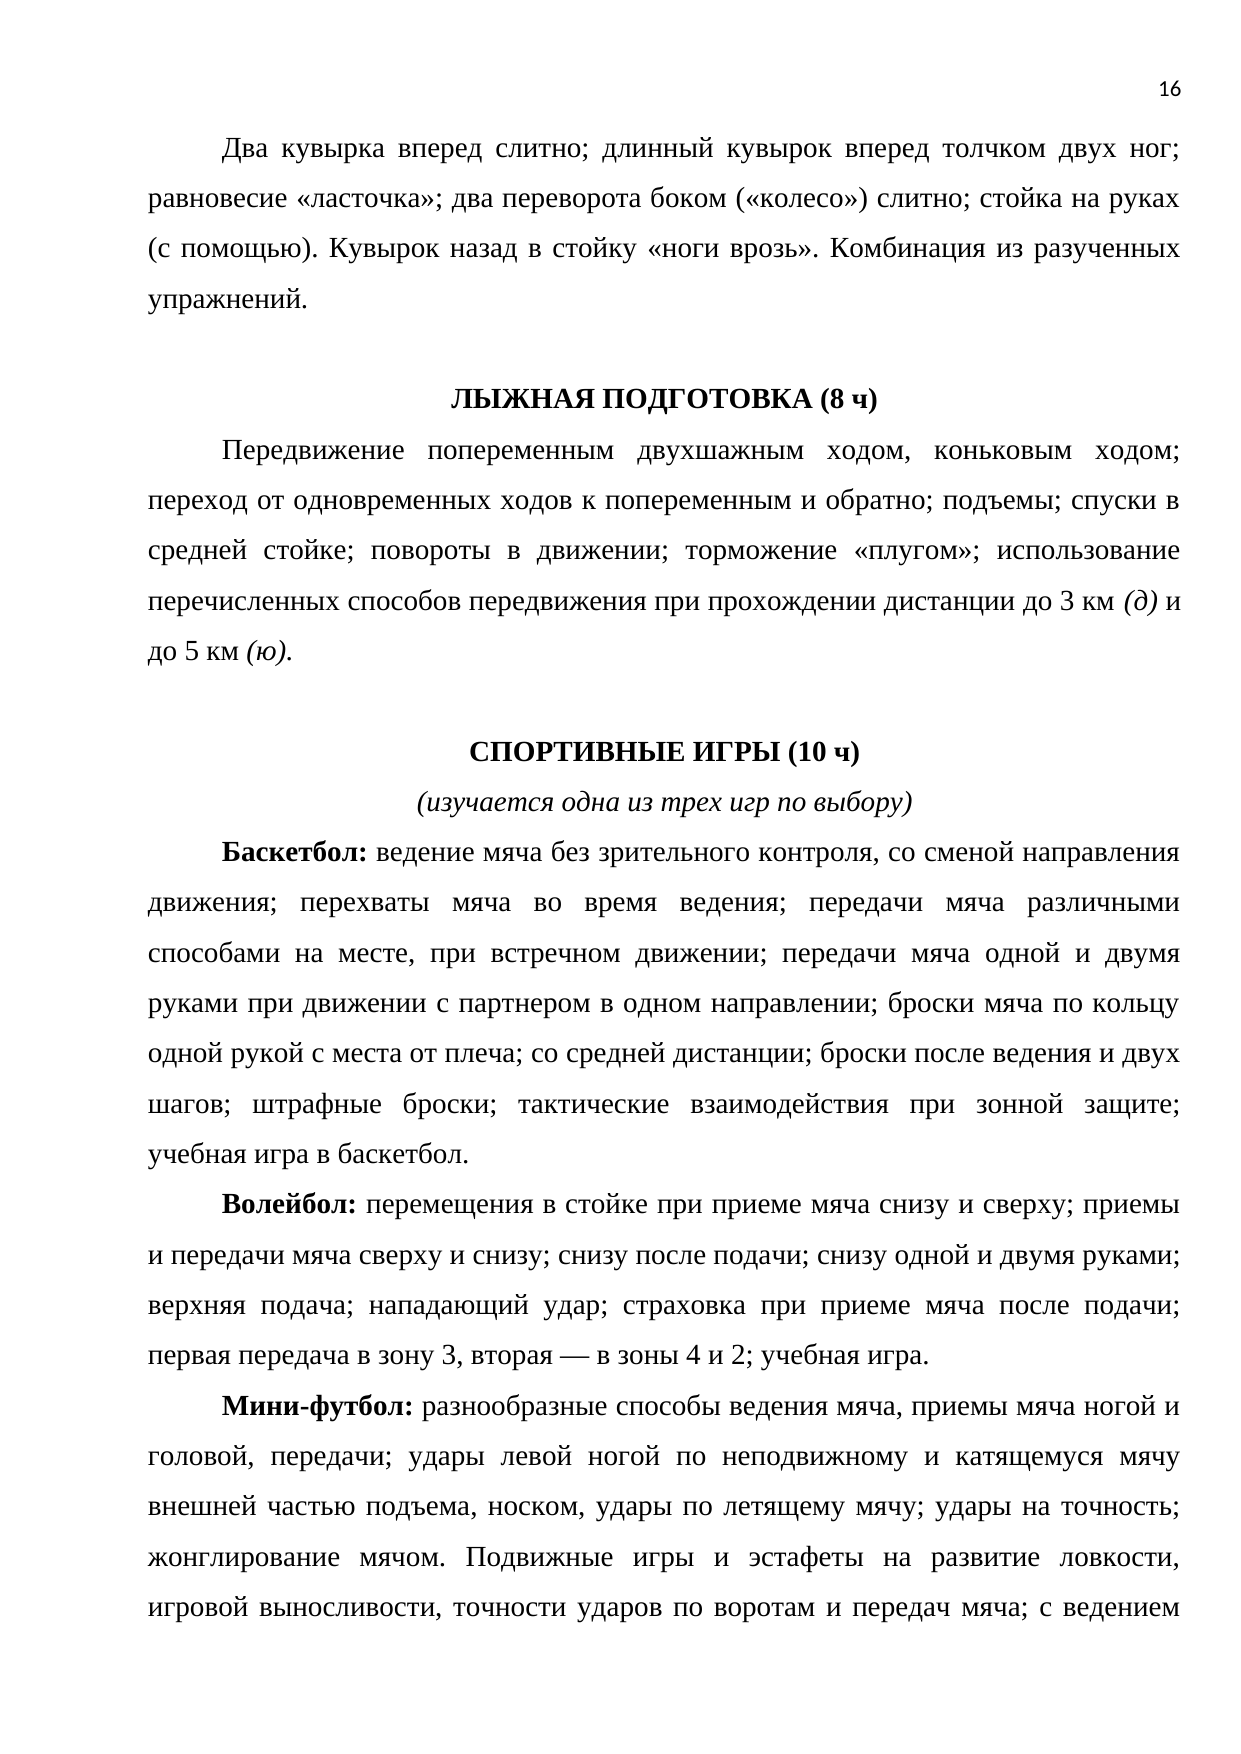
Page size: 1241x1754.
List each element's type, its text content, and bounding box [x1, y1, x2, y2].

text Баскетбол: ведение мяча без зрительного контроля, со сменой направления движения; перехваты мяча во время ведения; передачи мяча различными способами на месте, при встречном движении; передачи мяча одной и двумя руками при движении с партнером в одном направлении; броски мяча по кольцу одной рукой с места от плеча; со средней дистанции; броски после ведения и двух шагов; штрафные броски; тактические взаимодействия при зонной защите; учебная игра в баскетбол. [148, 834, 1181, 1170]
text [148, 1388, 1181, 1622]
text СПОРТИВНЫЕ ИГРЫ (10 ч) [148, 734, 1181, 767]
text Передвижение попеременным двухшажным ходом, коньковым ходом; переход от одновременных ходов к попеременным и обратно; подъемы; спуски в средней стойке; повороты в движении; торможение «плугом»; использование перечисленных способов передвижения при прохождении дистанции до (д) и до (ю). [148, 432, 1181, 667]
text Два кувырка вперед слитно; длинный кувырок вперед толчком двух ног; равновесие «ласточка»; два переворота боком («колесо») слитно; стойка на руках (с помощью). Кувырок назад в стойку «ноги врозь». Комбинация из разученных упражнений. [148, 130, 1181, 314]
text (изучается одна из трех игр по выбору) [148, 784, 1181, 817]
text ЛЫЖНАЯ ПОДГОТОВКА (8 ч) [148, 381, 1181, 415]
text Волейбол: перемещения в стойке при приеме мяча снизу и сверху; приемы и передачи мяча сверху и снизу; снизу после подачи; снизу одной и двумя руками; верхняя подача; нападающий удар; страховка при приеме мяча после подачи; первая передача в зону 3, вторая — в зоны 4 и 2; учебная игра. [148, 1186, 1181, 1371]
